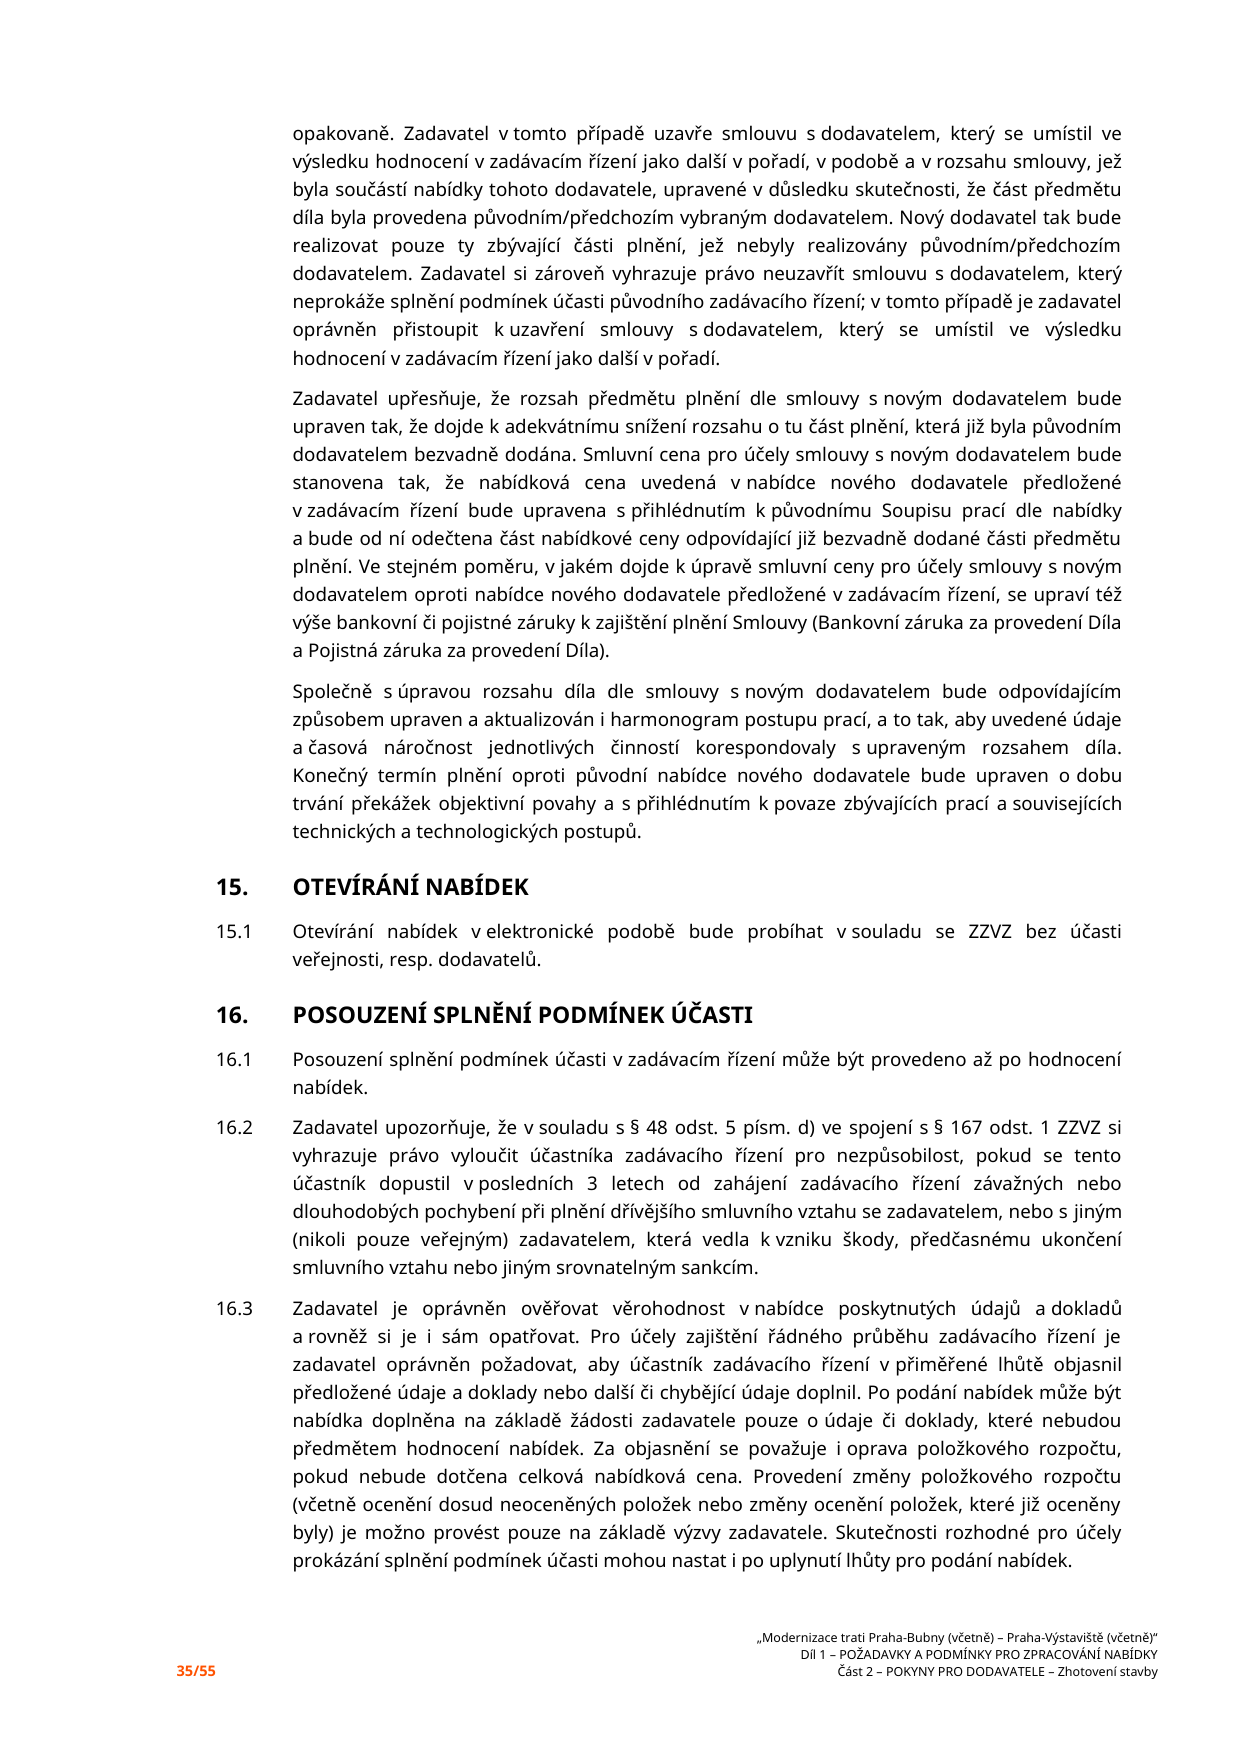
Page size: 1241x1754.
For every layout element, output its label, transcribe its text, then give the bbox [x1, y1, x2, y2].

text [216, 121, 1122, 370]
text Posouzení splnění podmínek účasti v zadávacím řízení může být provedeno až po hodnocení nabídek. [216, 1046, 1122, 1099]
text Otevírání nabídek v elektronické podobě bude probíhat v souladu se ZZVZ bez účasti veřejnosti, resp. dodavatelů. [216, 918, 1122, 972]
list Zadavatel upřesňuje, že rozsah předmětu plnění dle smlouvy s novým dodavatelem bude upraven tak, že dojde k adekvátnímu snížení rozsahu o tu část plnění, která již byla původním dodavatelem bezvadně dodána. Smluvní cena pro účely smlouvy s novým dodavatelem bude stanovena tak, že nabídková cena uvedená v nabídce nového dodavatele předložené v zadávacím řízení bude upravena s přihlédnutím k původnímu Soupisu prací dle nabídky a bude od ní odečtena část nabídkové ceny odpovídající již bezvadně dodané části předmětu plnění. Ve stejném poměru, v jakém dojde k úpravě smluvní ceny pro účely smlouvy s novým dodavatelem oproti nabídce nového dodavatele předložené v zadávacím řízení, se upraví též výše bankovní či pojistné záruky k zajištění plnění Smlouvy (Bankovní záruka za provedení Díla a Pojistná záruka za provedení Díla). [292, 385, 1122, 663]
list Společně s úpravou rozsahu díla dle smlouvy s novým dodavatelem bude odpovídajícím způsobem upraven a aktualizován i harmonogram postupu prací, a to tak, aby uvedené údaje a časová náročnost jednotlivých činností korespondovaly s upraveným rozsahem díla. Konečný termín plnění oproti původní nabídce nového dodavatele bude upraven o dobu trvání překážek objektivní povahy a s přihlédnutím k povaze zbývajících prací a souvisejících technických a technologických postupů. [292, 678, 1122, 844]
text Zadavatel je oprávněn ověřovat věrohodnost v nabídce poskytnutých údajů a dokladů a rovněž si je i sám opatřovat. Pro účely zajištění řádného průběhu zadávacího řízení je zadavatel oprávněn požadovat, aby účastník zadávacího řízení v přiměřené lhůtě objasnil předložené údaje a doklady nebo další či chybějící údaje doplnil. Po podání nabídek může být nabídka doplněna na základě žádosti zadavatele pouze o údaje či doklady, které nebudou předmětem hodnocení nabídek. Za objasnění se považuje i oprava položkového rozpočtu, pokud nebude dotčena celková nabídková cena. Provedení změny položkového rozpočtu (včetně ocenění dosud neoceněných položek nebo změny ocenění položek, které již oceněny byly) je možno provést pouze na základě výzvy zadavatele. Skutečnosti rozhodné pro účely prokázání splnění podmínek účasti mohou nastat i po uplynutí lhůty pro podání nabídek. [216, 1295, 1122, 1573]
text Zadavatel upozorňuje, že v souladu s § 48 odst. 5 písm. d) ve spojení s § 167 odst. 1 ZZVZ si vyhrazuje právo vyloučit účastníka zadávacího řízení pro nezpůsobilost, pokud se tento účastník dopustil v posledních 3 letech od zahájení zadávacího řízení závažných nebo dlouhodobých pochybení při plnění dřívějšího smluvního vztahu se zadavatelem, nebo s jiným (nikoli pouze veřejným) zadavatelem, která vedla k vzniku škody, předčasnému ukončení smluvního vztahu nebo jiným srovnatelným sankcím. [216, 1114, 1122, 1280]
text POSOUZENÍ SPLNĚNÍ PODMÍNEK ÚČASTI [216, 999, 1122, 1030]
text OTEVÍRÁNÍ NABÍDEK [216, 871, 1122, 902]
